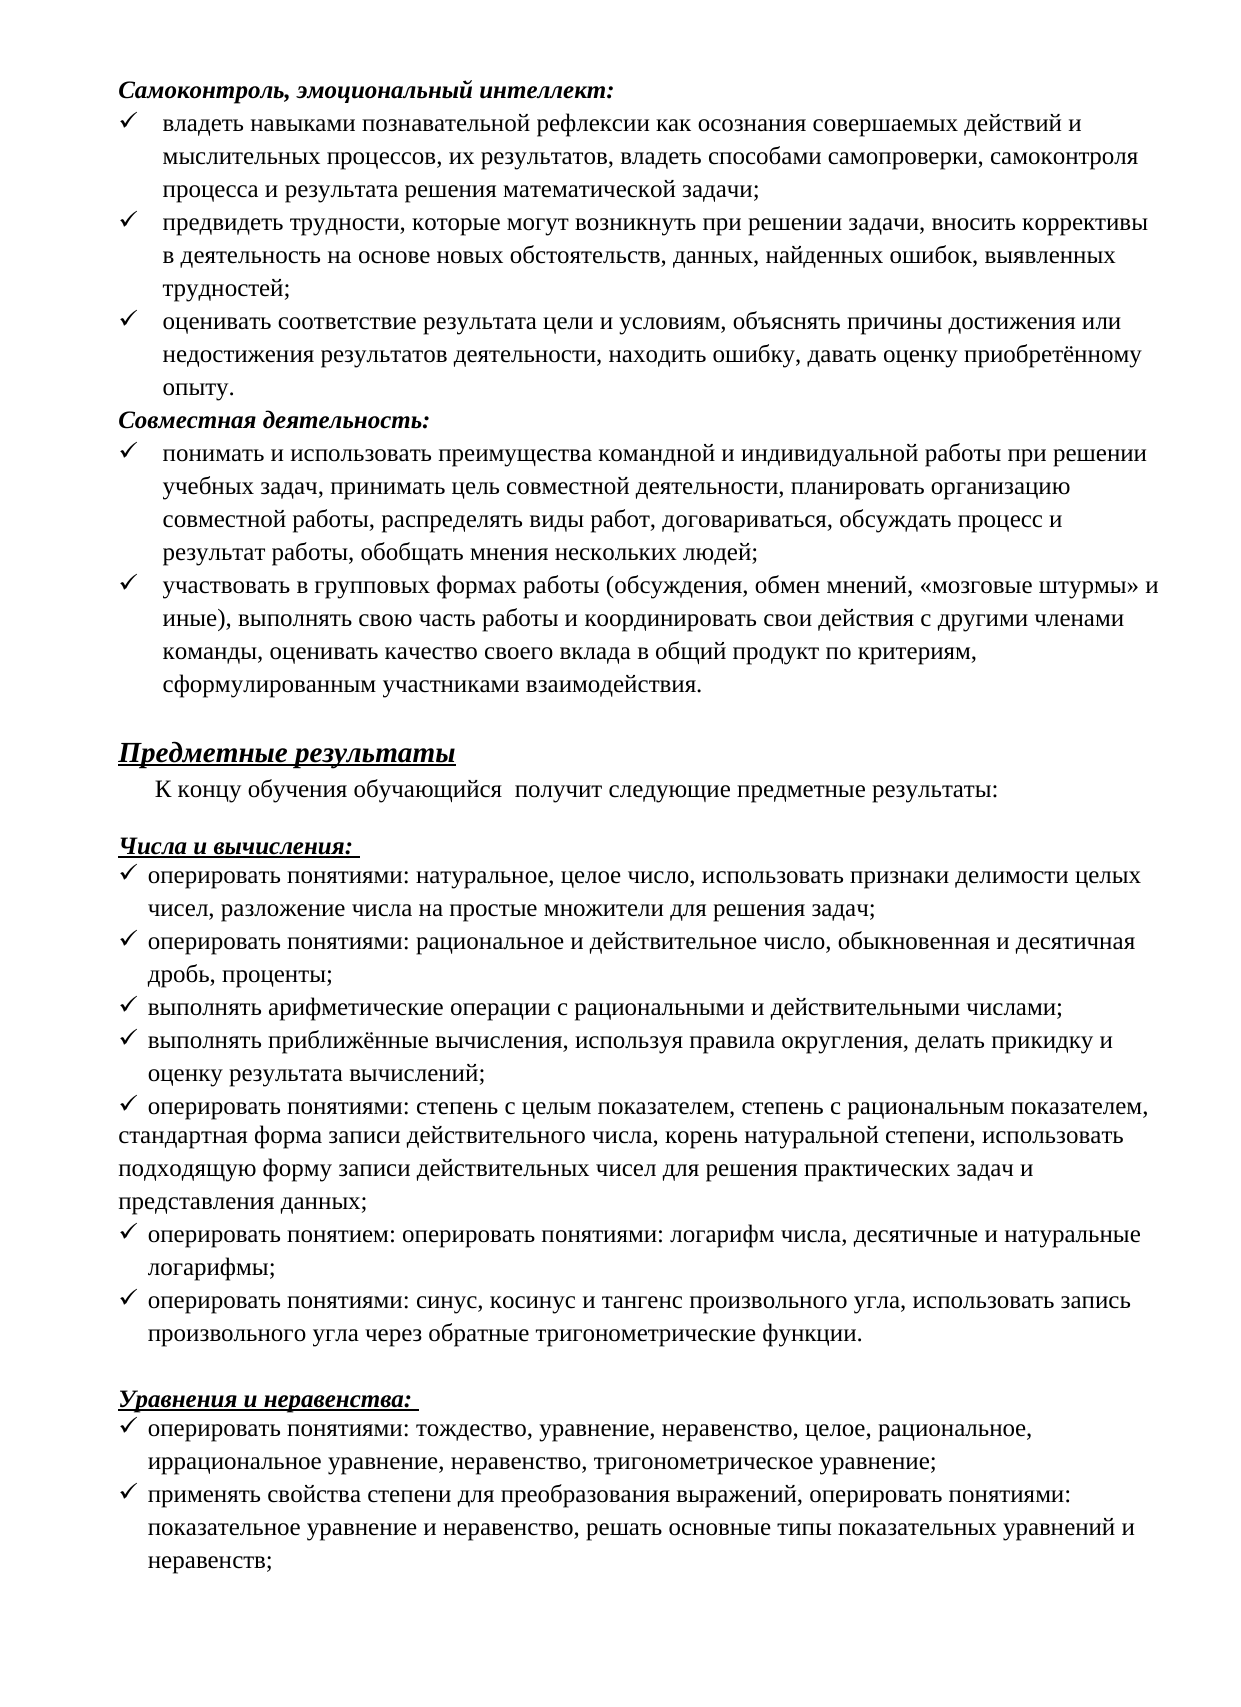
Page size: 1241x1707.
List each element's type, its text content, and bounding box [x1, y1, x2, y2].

list применять свойства степени для преобразования выражений, оперировать понятиями: показательное уравнение и неравенство, решать основные типы показательных уравнений и неравенств; [118, 1479, 1165, 1574]
text стандартная форма записи действительного числа, корень натуральной степени, использовать подходящую форму записи действительных чисел для решения практических задач и представления данных; [118, 1120, 1165, 1215]
list выполнять арифметические операции с рациональными и действительными числами; [118, 992, 1165, 1021]
list оперировать понятиями: тождество, уравнение, неравенство, целое, рациональное, иррациональное уравнение, неравенство, тригонометрическое уравнение; [118, 1413, 1165, 1475]
list понимать и использовать преимущества командной и индивидуальной работы при решении учебных задач, принимать цель совместной деятельности, планировать организацию совместной работы, распределять виды работ, договариваться, обсуждать процесс и результат работы, обобщать мнения нескольких людей; [118, 438, 1165, 566]
text К концу обучения обучающийся получит следующие предметные результаты: [118, 774, 1165, 803]
list оперировать понятиями: степень с целым показателем, степень с рациональным показателем, [118, 1091, 1165, 1120]
list оперировать понятиями: рациональное и действительное число, обыкновенная и десятичная дробь, проценты; [118, 926, 1165, 988]
list участвовать в групповых формах работы (обсуждения, обмен мнений, «мозговые штурмы» и иные), выполнять свою часть работы и координировать свои действия с другими членами команды, оценивать качество своего вклада в общий продукт по критериям, сформулированным участниками взаимодействия. [118, 570, 1165, 698]
text Самоконтроль, эмоциональный интеллект: [118, 75, 1165, 104]
list оперировать понятиями: синус, косинус и тангенс произвольного угла, использовать запись произвольного угла через обратные тригонометрические функции. [118, 1285, 1165, 1347]
list оперировать понятиями: натуральное, целое число, использовать признаки делимости целых чисел, разложение числа на простые множители для решения задач; [118, 860, 1165, 922]
text Предметные результаты [118, 735, 1165, 769]
text Числа и вычисления: [118, 831, 1165, 860]
list оперировать понятием: оперировать понятиями: логарифм числа, десятичные и натуральные логарифмы; [118, 1219, 1165, 1281]
text Совместная деятельность: [118, 405, 1165, 434]
list предвидеть трудности, которые могут возникнуть при решении задачи, вносить коррективы в деятельность на основе новых обстоятельств, данных, найденных ошибок, выявленных трудностей; [118, 207, 1165, 302]
list владеть навыками познавательной рефлексии как осознания совершаемых действий и мыслительных процессов, их результатов, владеть способами самопроверки, самоконтроля процесса и результата решения математической задачи; [118, 108, 1165, 203]
text Уравнения и неравенства: [118, 1384, 1165, 1413]
list выполнять приближённые вычисления, используя правила округления, делать прикидку и оценку результата вычислений; [118, 1025, 1165, 1087]
list оценивать соответствие результата цели и условиям, объяснять причины достижения или недостижения результатов деятельности, находить ошибку, давать оценку приобретённому опыту. [118, 306, 1165, 401]
